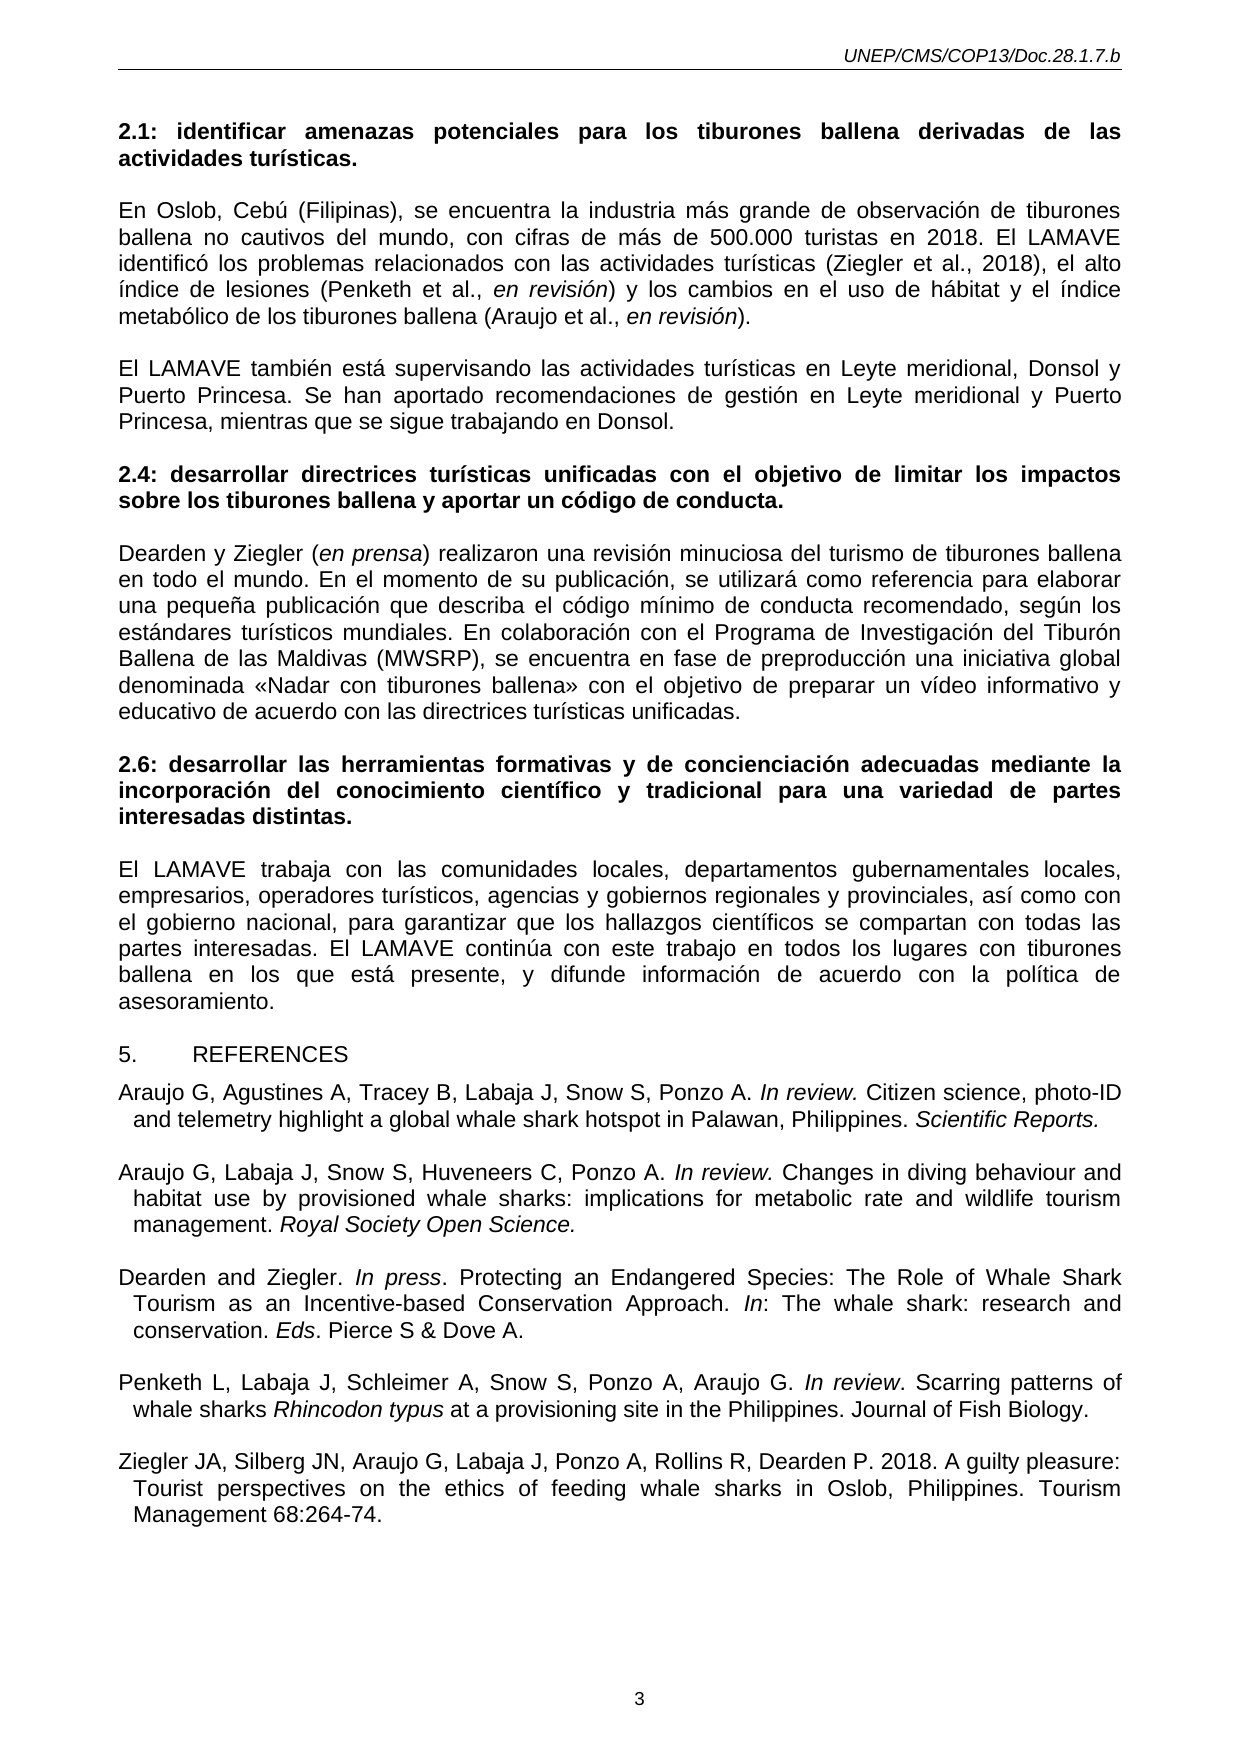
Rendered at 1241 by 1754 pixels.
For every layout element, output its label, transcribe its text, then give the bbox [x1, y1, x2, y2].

text 2.6: desarrollar las herramientas formativas y de concienciación adecuadas mediante la incorporación del conocimiento científico y tradicional para una variedad de partes interesadas distintas. [118, 751, 1122, 830]
text 2.4: desarrollar directrices turísticas unificadas con el objetivo de limitar los impactos sobre los tiburones ballena y aportar un código de conducta. [118, 461, 1122, 513]
text El LAMAVE también está supervisando las actividades turísticas en Leyte meridional, Donsol y Puerto Princesa. Se han aportado recomendaciones de gestión en Leyte meridional y Puerto Princesa, mientras que se sigue trabajando en Donsol. [118, 355, 1122, 434]
text Ziegler JA, Silberg JN, Araujo G, Labaja J, Ponzo A, Rollins R, Dearden P. 2018. A guilty pleasure: Tourist perspectives on the ethics of feeding whale sharks in Oslob, Philippines. Tourism Management 68:264-74. [118, 1448, 1122, 1527]
text En Oslob, Cebú (Filipinas), se encuentra la industria más grande de observación de tiburones ballena no cautivos del mundo, con cifras de más de 500.000 turistas en 2018. El LAMAVE identificó los problemas relacionados con las actividades turísticas (Ziegler et al., 2018), el alto índice de lesiones (Penketh et al., en revisión) y los cambios en el uso de hábitat y el índice metabólico de los tiburones ballena (Araujo et al., en revisión). [118, 197, 1122, 329]
list REFERENCES [118, 1041, 1122, 1067]
text Dearden and Ziegler. In press. Protecting an Endangered Species: The Role of Whale Shark Tourism as an Incentive-based Conservation Approach. In: The whale shark: research and conservation. Eds. Pierce S & Dove A. [118, 1264, 1122, 1343]
text 2.1: identificar amenazas potenciales para los tiburones ballena derivadas de las actividades turísticas. [118, 118, 1122, 171]
text Araujo G, Labaja J, Snow S, Huveneers C, Ponzo A. In review. Changes in diving behaviour and habitat use by provisioned whale sharks: implications for metabolic rate and wildlife tourism management. Royal Society Open Science. [118, 1158, 1122, 1237]
text Araujo G, Agustines A, Tracey B, Labaja J, Snow S, Ponzo A. In review. Citizen science, photo-ID and telemetry highlight a global whale shark hotspot in Palawan, Philippines. Scientific Reports. [118, 1079, 1122, 1132]
text Dearden y Ziegler (en prensa) realizaron una revisión minuciosa del turismo de tiburones ballena en todo el mundo. En el momento de su publicación, se utilizará como referencia para elaborar una pequeña publicación que describa el código mínimo de conducta recomendado, según los estándares turísticos mundiales. En colaboración con el Programa de Investigación del Tiburón Ballena de las Maldivas (MWSRP), se encuentra en fase de preproducción una iniciativa global denominada «Nadar con tiburones ballena» con el objetivo de preparar un vídeo informativo y educativo de acuerdo con las directrices turísticas unificadas. [118, 540, 1122, 724]
text Penketh L, Labaja J, Schleimer A, Snow S, Ponzo A, Araujo G. In review. Scarring patterns of whale sharks Rhincodon typus at a provisioning site in the Philippines. Journal of Fish Biology. [118, 1369, 1122, 1422]
text El LAMAVE trabaja con las comunidades locales, departamentos gubernamentales locales, empresarios, operadores turísticos, agencias y gobiernos regionales y provinciales, así como con el gobierno nacional, para garantizar que los hallazgos científicos se compartan con todas las partes interesadas. El LAMAVE continúa con este trabajo en todos los lugares con tiburones ballena en los que está presente, y difunde información de acuerdo con la política de asesoramiento. [118, 856, 1122, 1014]
